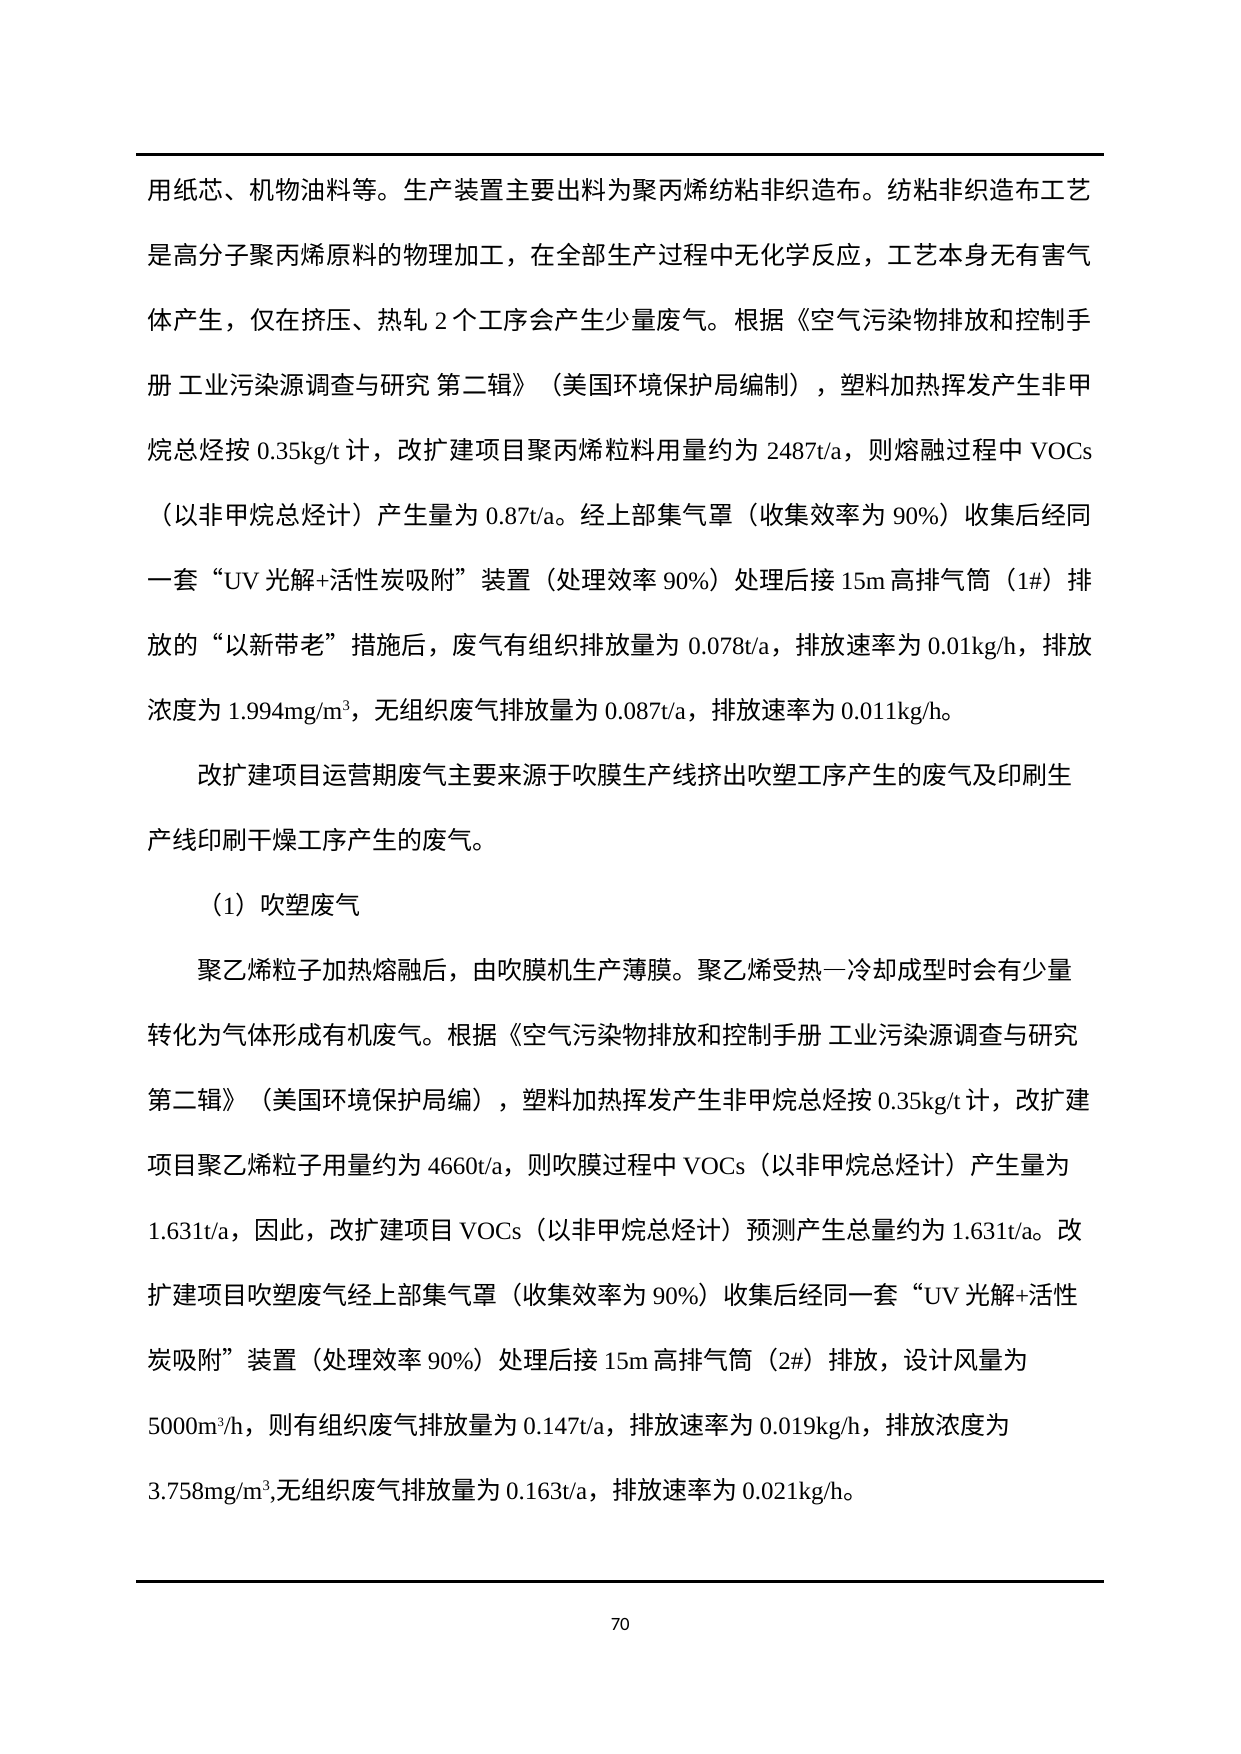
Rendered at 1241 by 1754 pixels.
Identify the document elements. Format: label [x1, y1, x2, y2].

table_header [136, 156, 1104, 1580]
